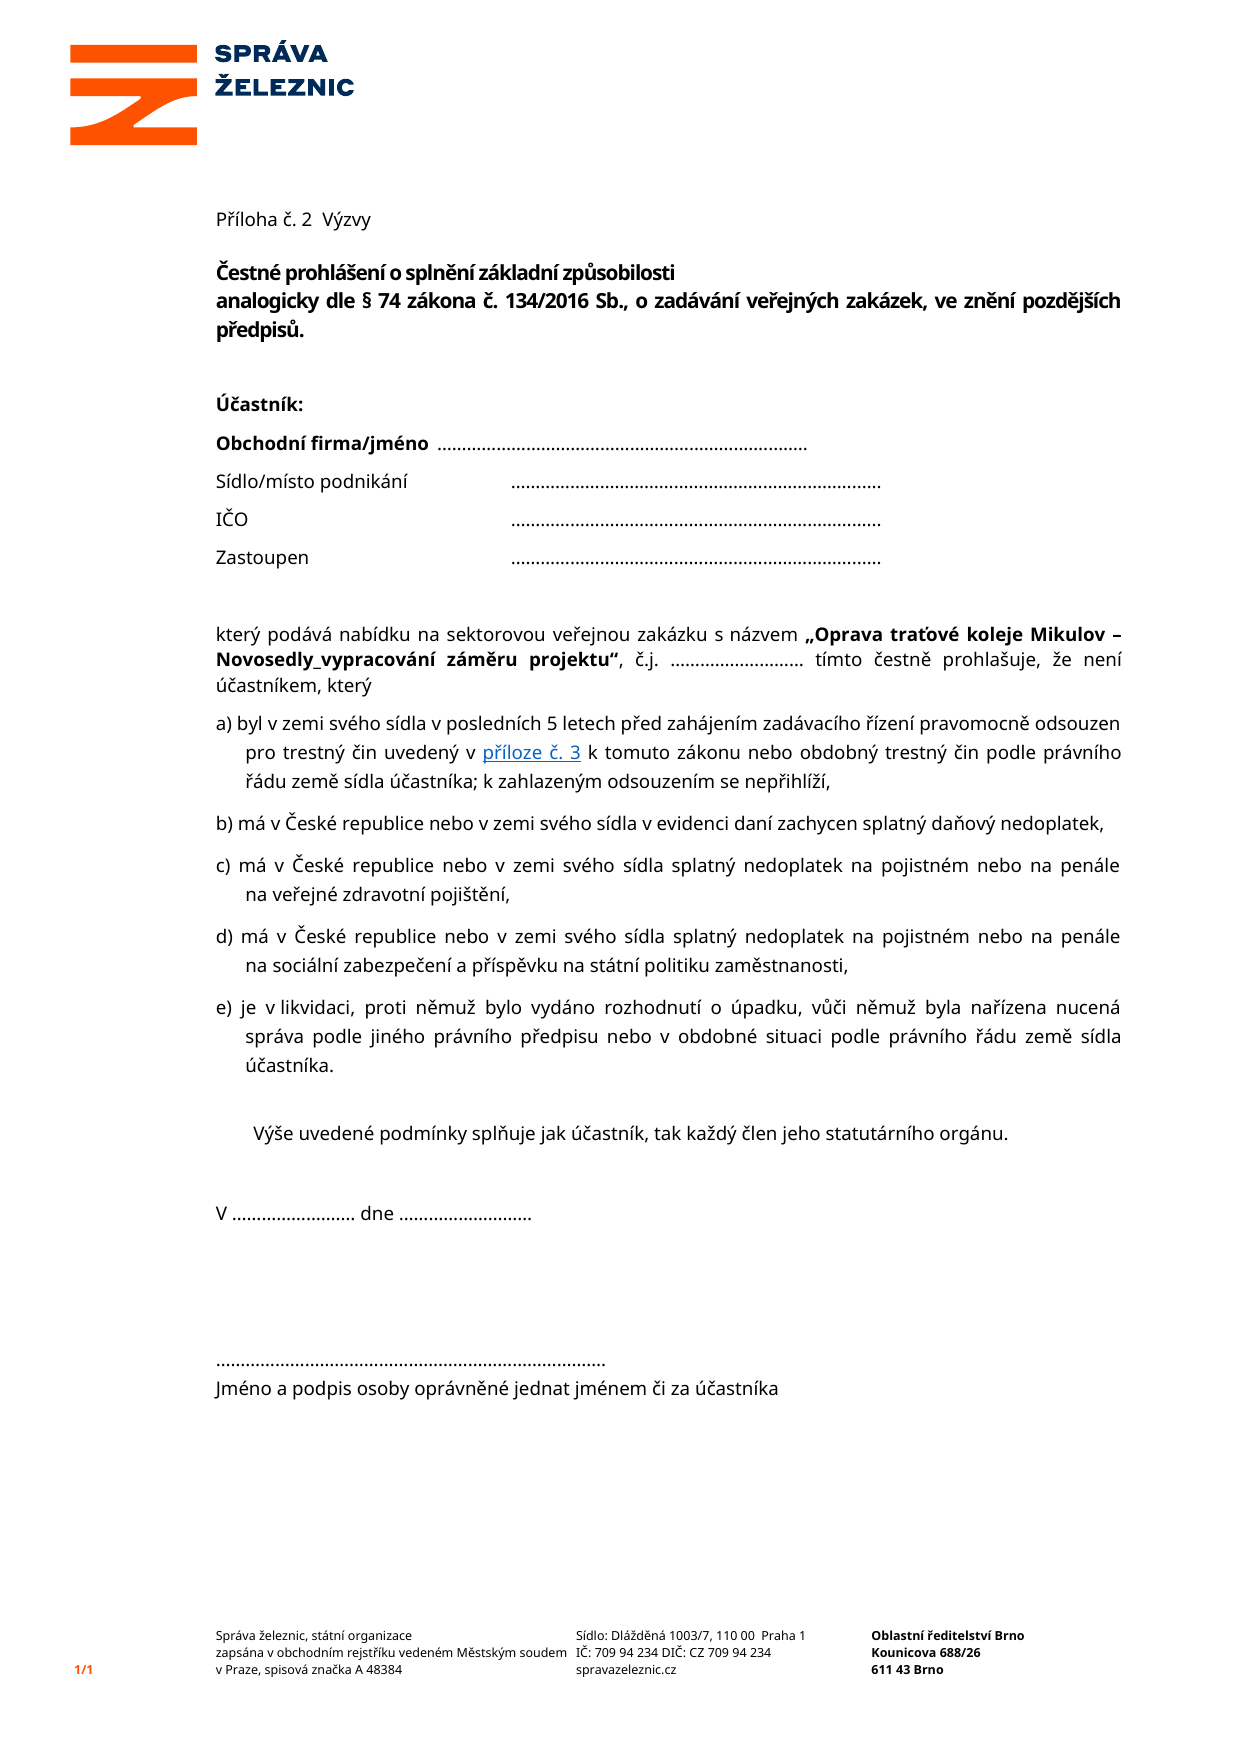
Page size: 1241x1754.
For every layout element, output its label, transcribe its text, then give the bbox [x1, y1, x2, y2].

text Zastoupen ……………………………………………………………..…. [216, 545, 1122, 570]
title Čestné prohlášení o splnění základní způsobilosti [216, 258, 1122, 286]
text Jméno a podpis osoby oprávněné jednat jménem či za účastníka [216, 1372, 1121, 1401]
text Účastník: [216, 387, 1122, 417]
text Výše uvedené podmínky splňuje jak účastník, tak každý člen jeho statutárního orgánu. [253, 1120, 1122, 1146]
text V ………………….… dne ……………………… [216, 1197, 1121, 1226]
title analogicky dle § 74 zákona č. 134/2016 Sb., o zadávání veřejných zakázek, ve znění pozdějších předpisů. [216, 286, 1122, 343]
text Obchodní firma/jméno …………………………………………………………..……. [216, 430, 1122, 456]
text b) má v České republice nebo v zemi svého sídla v evidenci daní zachycen splatný daňový nedoplatek, [216, 810, 1122, 836]
text Sídlo/místo podnikání ……………………………………………………………..…. [216, 468, 1122, 494]
text a) byl v zemi svého sídla v posledních 5 letech před zahájením zadávacího řízení pravomocně odsouzen pro trestný čin uvedený v příloze č. 3 k tomuto zákonu nebo obdobný trestný čin podle právního řádu země sídla účastníka; k zahlazeným odsouzením se nepřihlíží, [216, 710, 1122, 794]
text ……………………………………………………………………. [216, 1342, 1121, 1372]
text který podává nabídku na sektorovou veřejnou zakázku s názvem „Oprava traťové koleje Mikulov – Novosedly_vypracování záměru projektu“, č.j. ……………………… tímto čestně prohlašuje, že není účastníkem, který [216, 621, 1122, 697]
text Příloha č. 2 Výzvy [216, 207, 1122, 232]
text d) má v České republice nebo v zemi svého sídla splatný nedoplatek na pojistném nebo na penále na sociální zabezpečení a příspěvku na státní politiku zaměstnanosti, [216, 923, 1122, 978]
text e) je v likvidaci, proti němuž bylo vydáno rozhodnutí o úpadku, vůči němuž byla nařízena nucená správa podle jiného právního předpisu nebo v obdobné situaci podle právního řádu země sídla účastníka. [216, 994, 1122, 1078]
text IČO ………………………………………………………………... [216, 506, 1122, 532]
text c) má v České republice nebo v zemi svého sídla splatný nedoplatek na pojistném nebo na penále na veřejné zdravotní pojištění, [216, 852, 1122, 907]
